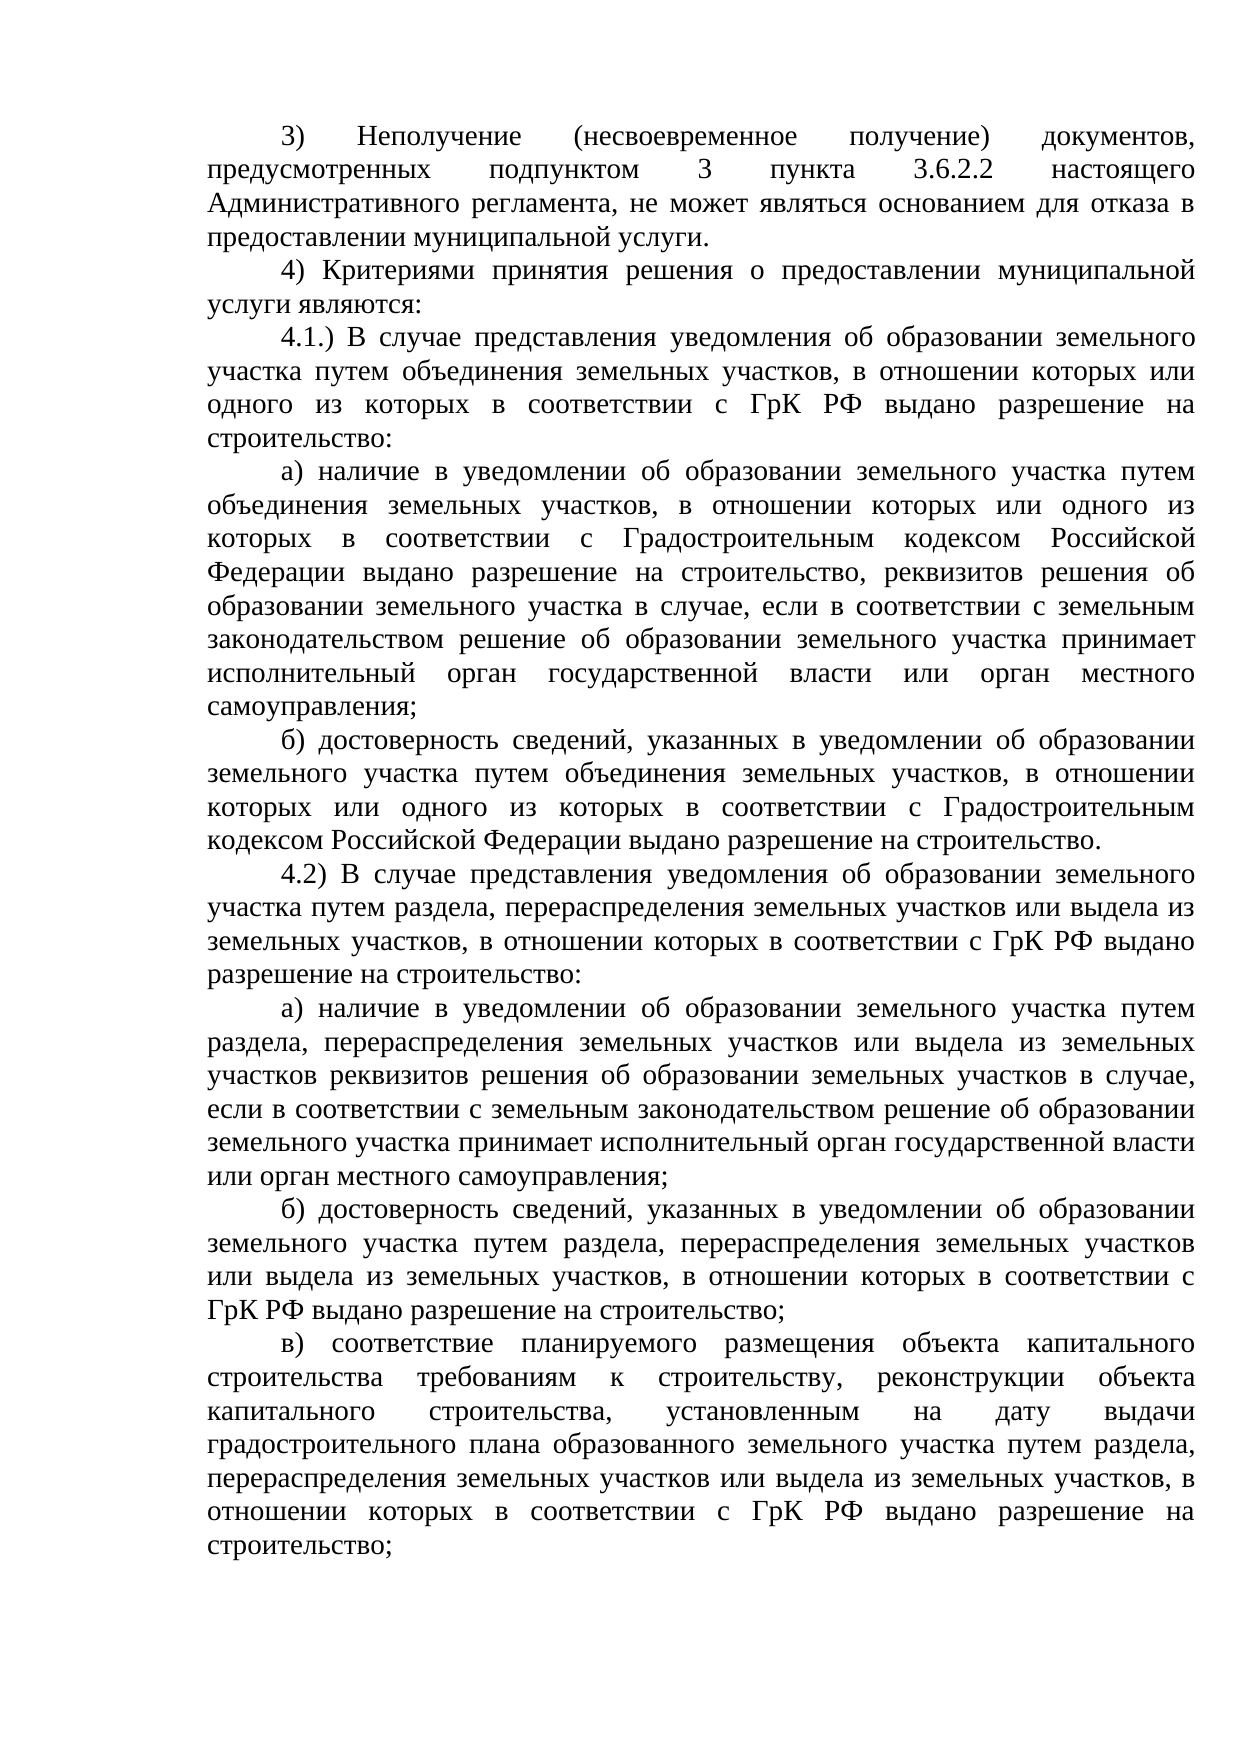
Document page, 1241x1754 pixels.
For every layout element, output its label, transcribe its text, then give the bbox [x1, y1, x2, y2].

text 4.1.) В случае представления уведомления об образовании земельного участка путем объединения земельных участков, в отношении которых или одного из которых в соответствии с ГрК РФ выдано разрешение на строительство: [207, 319, 1196, 453]
text а) наличие в уведомлении об образовании земельного участка путем объединения земельных участков, в отношении которых или одного из которых в соответствии с Градостроительным кодексом Российской Федерации выдано разрешение на строительство, реквизитов решения об образовании земельного участка в случае, если в соответствии с земельным законодательством решение об образовании земельного участка принимает исполнительный орган государственной власти или орган местного самоуправления; [207, 453, 1196, 722]
text 4.2) В случае представления уведомления об образовании земельного участка путем раздела, перераспределения земельных участков или выдела из земельных участков, в отношении которых в соответствии с ГрК РФ выдано разрешение на строительство: [207, 856, 1196, 990]
text б) достоверность сведений, указанных в уведомлении об образовании земельного участка путем раздела, перераспределения земельных участков или выдела из земельных участков, в отношении которых в соответствии с ГрК РФ выдано разрешение на строительство; [207, 1191, 1196, 1326]
text в) соответствие планируемого размещения объекта капитального строительства требованиям к строительству, реконструкции объекта капитального строительства, установленным на дату выдачи градостроительного плана образованного земельного участка путем раздела, перераспределения земельных участков или выдела из земельных участков, в отношении которых в соответствии с ГрК РФ выдано разрешение на строительство; [207, 1326, 1196, 1560]
text 4) Критериями принятия решения о предоставлении муниципальной услуги являются: [207, 252, 1196, 319]
text б) достоверность сведений, указанных в уведомлении об образовании земельного участка путем объединения земельных участков, в отношении которых или одного из которых в соответствии с Градостроительным кодексом Российской Федерации выдано разрешение на строительство. [207, 722, 1196, 856]
text 3) Неполучение (несвоевременное получение) документов, предусмотренных подпунктом 3 пункта 3.6.2.2 настоящего Административного регламента, не может являться основанием для отказа в предоставлении муниципальной услуги. [207, 118, 1196, 252]
text а) наличие в уведомлении об образовании земельного участка путем раздела, перераспределения земельных участков или выдела из земельных участков реквизитов решения об образовании земельных участков в случае, если в соответствии с земельным законодательством решение об образовании земельного участка принимает исполнительный орган государственной власти или орган местного самоуправления; [207, 990, 1196, 1191]
